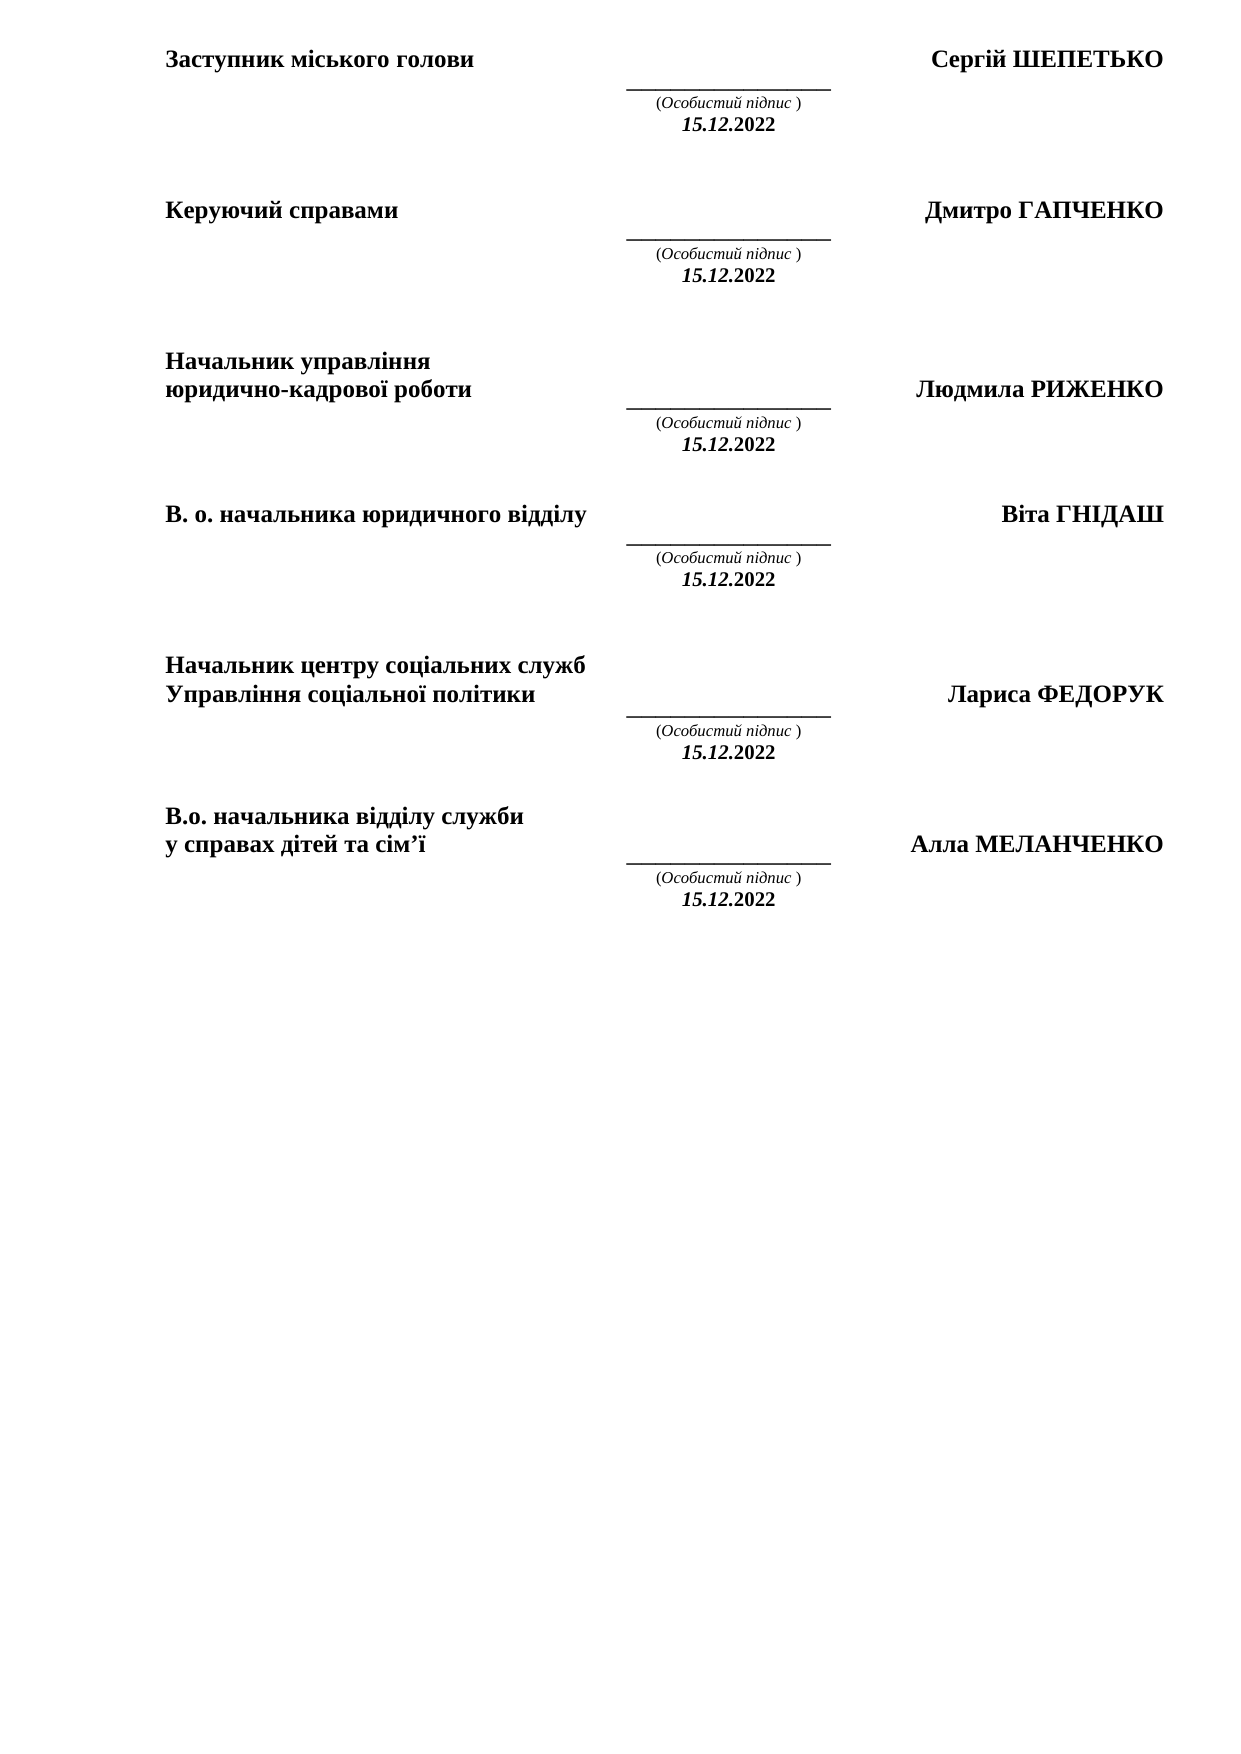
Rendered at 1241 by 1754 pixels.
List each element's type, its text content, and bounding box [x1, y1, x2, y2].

table_cell Керуючий справами [154, 195, 611, 346]
table_cell Алла МЕЛАНЧЕНКО [846, 801, 1175, 1606]
table_header Сергій ШЕПЕТЬКО [846, 44, 1175, 195]
table_cell Дмитро ГАПЧЕНКО [846, 195, 1175, 346]
table_cell Начальник управління юридично-кадрової роботи [154, 346, 611, 499]
table_cell ______________ (Особистий підпис ) 15.12.2022 [611, 346, 846, 499]
table_cell ______________ (Особистий підпис ) 15.12.2022 [611, 195, 846, 346]
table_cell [154, 801, 611, 1606]
table_header ______________ (Особистий підпис ) 15.12.2022 [611, 44, 846, 195]
table_cell В. о. начальника юридичного відділу [154, 499, 611, 650]
table_cell Людмила РИЖЕНКО [846, 346, 1175, 499]
table_cell Лариса ФЕДОРУК [846, 650, 1175, 801]
table_cell Віта ГНІДАШ [846, 499, 1175, 650]
table_cell ______________ (Особистий підпис ) 15.12.2022 [611, 650, 846, 801]
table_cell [611, 801, 846, 1606]
table_cell Начальник центру соціальних служб Управління соціальної політики [154, 650, 611, 801]
table_cell ______________ (Особистий підпис ) 15.12.2022 [611, 499, 846, 650]
table_header Заступник міського голови [154, 44, 611, 195]
